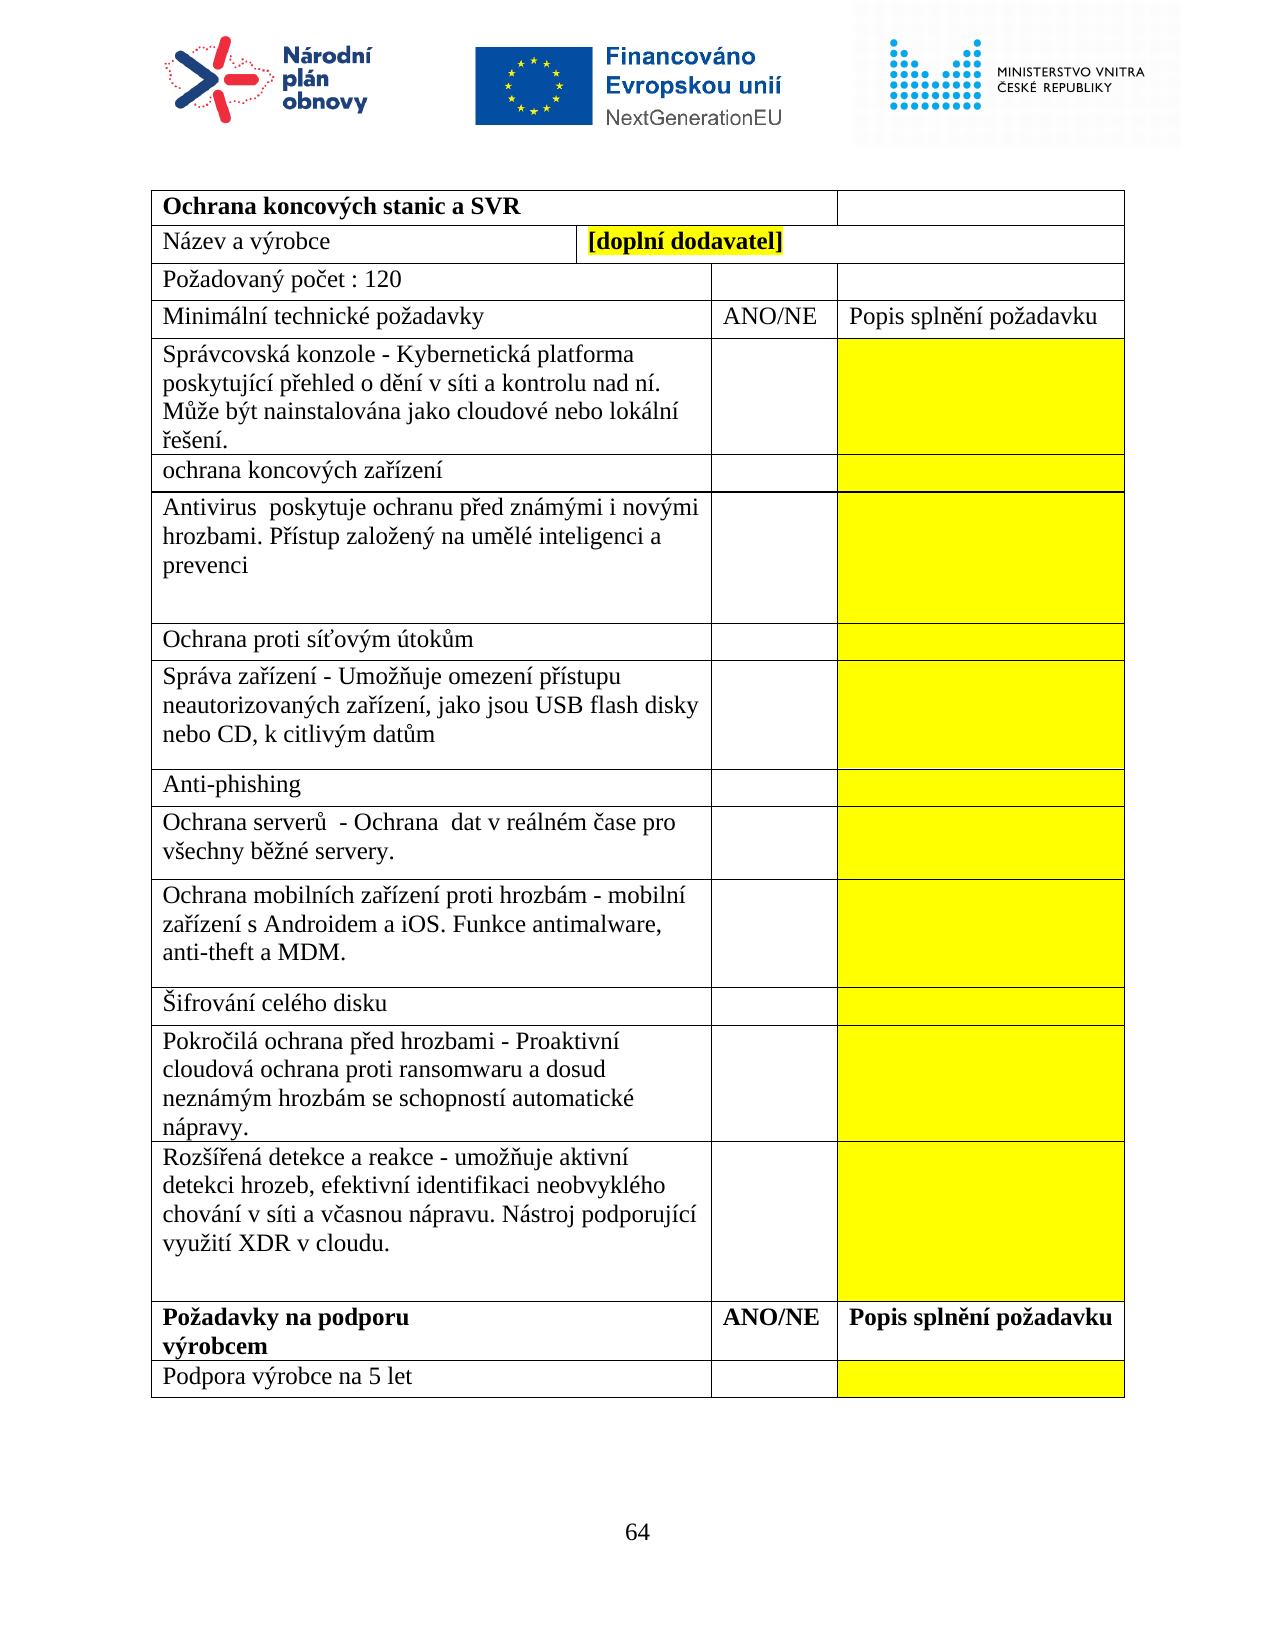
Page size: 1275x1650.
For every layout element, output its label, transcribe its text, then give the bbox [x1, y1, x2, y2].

picture [466, 34, 804, 135]
table_cell [838, 661, 1124, 768]
table_cell [doplní dodavatel] [577, 226, 1124, 263]
table_cell Popis splnění požadavku [838, 1302, 1124, 1360]
table_cell [838, 807, 1124, 879]
table_cell [838, 988, 1124, 1025]
table_cell Antivirus poskytuje ochranu před známými i novými hrozbami. Přístup založený na umělé inteligenci a prevenci [152, 493, 711, 623]
table_cell Podpora výrobce na 5 let [152, 1361, 711, 1397]
table_cell [838, 770, 1124, 806]
table_cell Anti-phishing [152, 770, 711, 806]
table_cell Minimální technické požadavky [152, 301, 711, 338]
table_cell Požadovaný počet : 120 [152, 264, 711, 300]
table_cell [838, 493, 1124, 623]
table_cell Pokročilá ochrana před hrozbami - Proaktivní cloudová ochrana proti ransomwaru a dosud neznámým hrozbám se schopností automatické nápravy. [152, 1026, 711, 1141]
table_cell [712, 807, 837, 879]
table_cell [712, 1361, 837, 1397]
table_cell [838, 880, 1124, 987]
picture [852, 1, 1183, 148]
table_cell Ochrana mobilních zařízení proti hrozbám - mobilní zařízení s Androidem a iOS. Funkce antimalware, anti-theft a MDM. [152, 880, 711, 987]
table_cell Popis splnění požadavku [838, 301, 1124, 338]
table_header [838, 191, 1124, 225]
table_cell [712, 988, 837, 1025]
table_header Ochrana koncových stanic a SVR [152, 191, 837, 225]
table_cell ANO/NE [712, 301, 837, 338]
table_cell [838, 624, 1124, 660]
table_cell ochrana koncových zařízení [152, 455, 711, 491]
table_cell [712, 880, 837, 987]
table_cell [712, 1142, 837, 1301]
table_cell [712, 264, 837, 300]
table_cell Správa zařízení - Umožňuje omezení přístupu neautorizovaných zařízení, jako jsou USB flash disky nebo CD, k citlivým datům [152, 661, 711, 768]
table_cell [712, 455, 837, 491]
table_cell [712, 493, 837, 623]
table_cell [712, 661, 837, 768]
table_cell Šifrování celého disku [152, 988, 711, 1025]
table_cell [712, 770, 837, 806]
table_cell Požadavky na podporu výrobcem [152, 1302, 711, 1360]
table_cell [838, 1142, 1124, 1301]
table_cell [838, 264, 1124, 300]
table_cell [838, 339, 1124, 454]
table_cell [838, 455, 1124, 491]
table_cell [712, 339, 837, 454]
table_cell [838, 1026, 1124, 1141]
table_cell Rozšířená detekce a reakce - umožňuje aktivní detekci hrozeb, efektivní identifikaci neobvyklého chování v síti a včasnou nápravu. Nástroj podporující využití XDR v cloudu. [152, 1142, 711, 1301]
table_cell Název a výrobce [152, 226, 576, 263]
table_cell [838, 1361, 1124, 1397]
table_cell [712, 1026, 837, 1141]
table_cell ANO/NE [712, 1302, 837, 1360]
table_cell Správcovská konzole - Kybernetická platforma poskytující přehled o dění v síti a kontrolu nad ní. Může být nainstalována jako cloudové nebo lokální řešení. [152, 339, 711, 454]
table_cell Ochrana serverů - Ochrana dat v reálném čase pro všechny běžné servery. [152, 807, 711, 879]
picture [151, 26, 390, 134]
table_cell Ochrana proti síťovým útokům [152, 624, 711, 660]
table_cell [712, 624, 837, 660]
